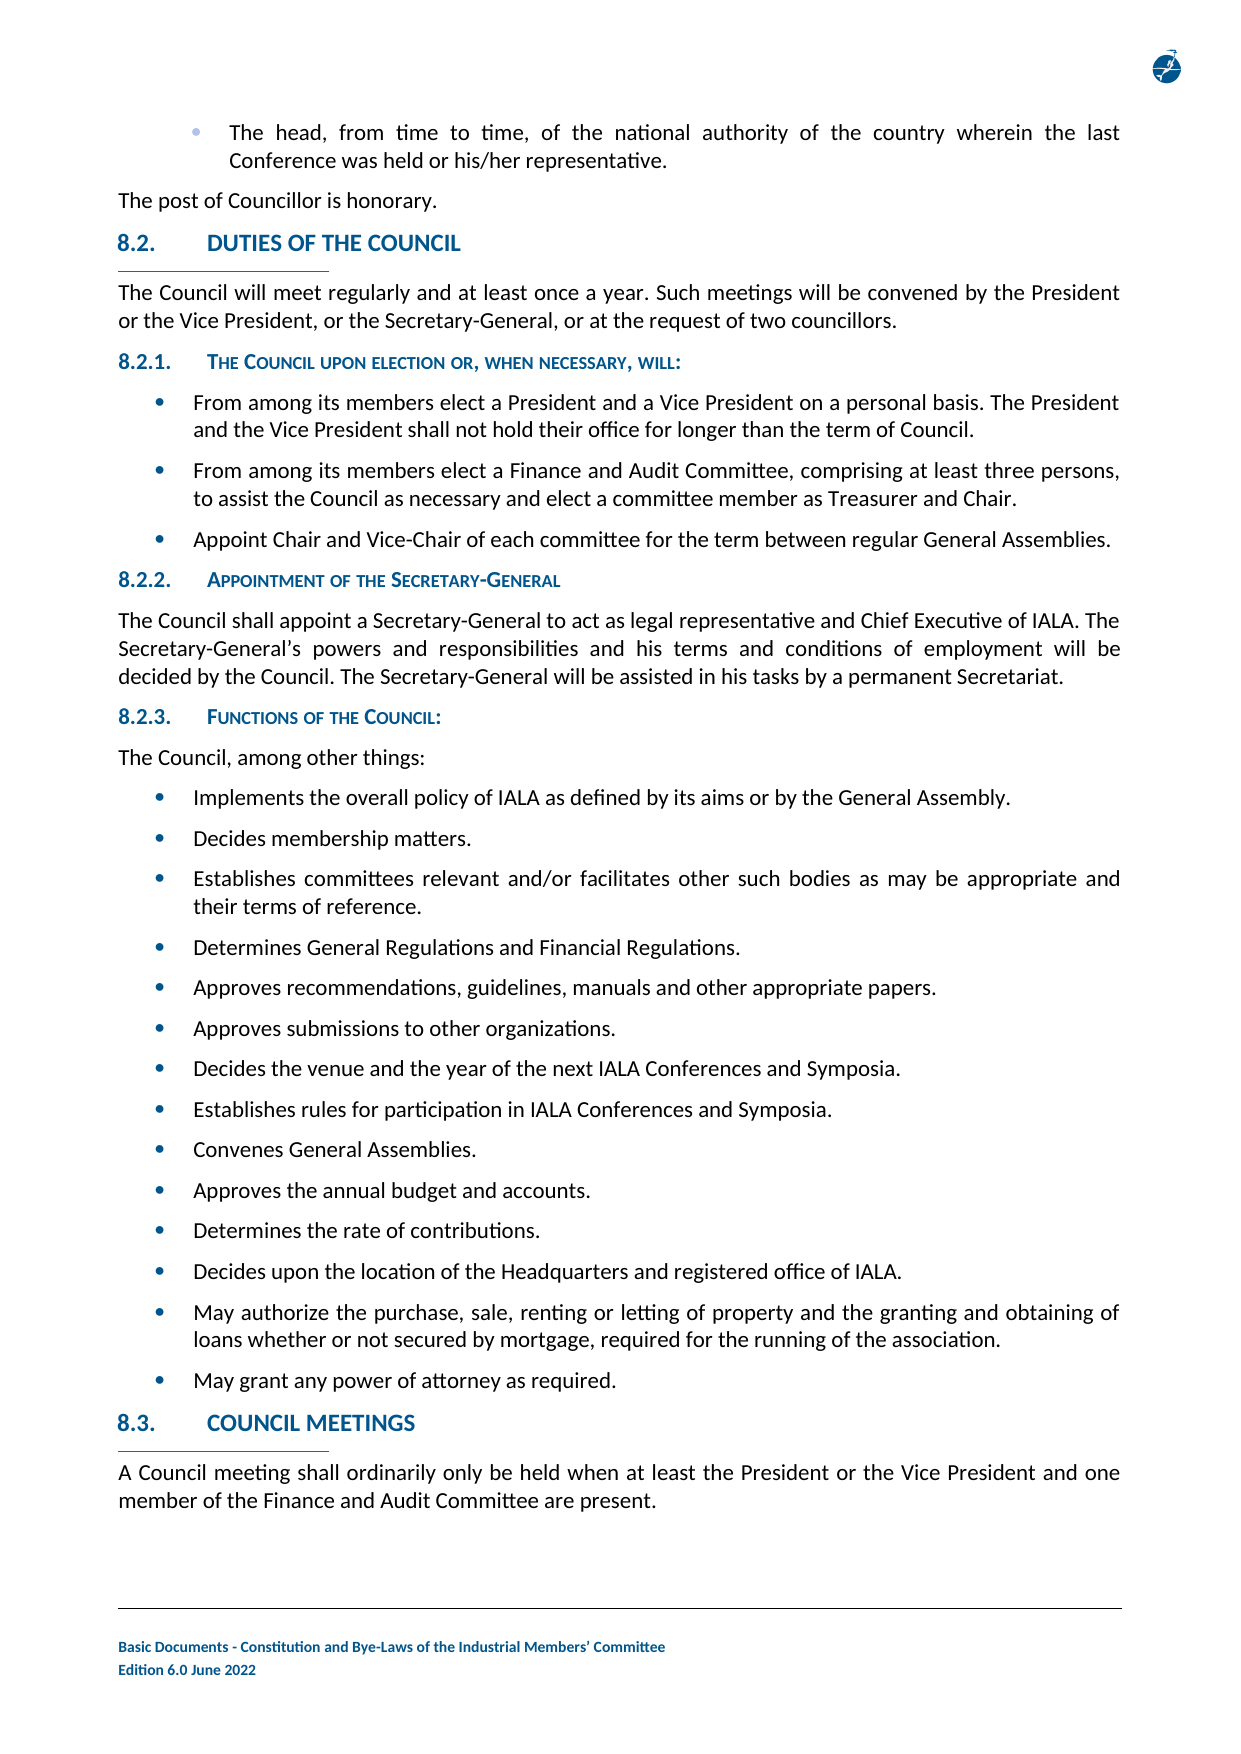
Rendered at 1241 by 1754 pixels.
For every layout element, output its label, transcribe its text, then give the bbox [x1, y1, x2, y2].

text A Council meeting shall ordinarily only be held when at least the President or the Vice President and one member of the Finance and Audit Committee are present. [118, 1458, 1122, 1514]
text From among its members elect a Finance and Audit Committee, comprising at least three persons, to assist the Council as necessary and elect a committee member as Treasurer and Chair. [156, 456, 1122, 512]
text Establishes rules for participation in IALA Conferences and Symposia. [156, 1095, 1122, 1123]
text Approves the annual budget and accounts. [156, 1176, 1122, 1204]
text Decides upon the location of the Headquarters and registered office of IALA. [156, 1257, 1122, 1285]
text Decides membership matters. [156, 824, 1122, 852]
subtitle Appointment of the Secretary-General [118, 565, 1033, 593]
text Implements the overall policy of IALA as defined by its aims or by the General Assembly. [156, 783, 1122, 811]
text The Council shall appoint a Secretary-General to act as legal representative and Chief Executive of IALA. The Secretary-General’s powers and responsibilities and his terms and conditions of employment will be decided by the Council. The Secretary-General will be assisted in his tasks by a permanent Secretariat. [118, 606, 1122, 690]
text Establishes committees relevant and/or facilitates other such bodies as may be appropriate and their terms of reference. [156, 864, 1122, 920]
text From among its members elect a President and a Vice President on a personal basis. The President and the Vice President shall not hold their office for longer than the term of Council. [156, 388, 1122, 444]
picture [1121, 0, 1240, 118]
text May grant any power of attorney as required. [156, 1366, 1122, 1394]
text Approves recommendations, guidelines, manuals and other appropriate papers. [156, 973, 1122, 1001]
text Convenes General Assemblies. [156, 1136, 1122, 1163]
text Approves submissions to other organizations. [156, 1014, 1122, 1042]
text Decides the venue and the year of the next IALA Conferences and Symposia. [156, 1054, 1122, 1082]
text Determines General Regulations and Financial Regulations. [156, 933, 1122, 961]
text The head, from time to time, of the national authority of the country wherein the last Conference was held or his/her representative. [192, 118, 1122, 174]
subtitle Duties of the Council [117, 227, 1033, 258]
subtitle Functions of the Council: [118, 702, 1033, 730]
subtitle Council meetings [117, 1407, 1033, 1437]
text The Council, among other things: [118, 743, 1122, 771]
text The Council will meet regularly and at least once a year. Such meetings will be convened by the President or the Vice President, or the Secretary-General, or at the request of two councillors. [118, 278, 1122, 334]
text Determines the rate of contributions. [156, 1217, 1122, 1244]
text May authorize the purchase, sale, renting or letting of property and the granting and obtaining of loans whether or not secured by mortgage, required for the running of the association. [156, 1298, 1122, 1354]
text Appoint Chair and Vice-Chair of each committee for the term between regular General Assemblies. [156, 525, 1122, 553]
subtitle The Council upon election or, when necessary, will: [118, 347, 1033, 375]
text The post of Councillor is honorary. [118, 187, 1122, 215]
